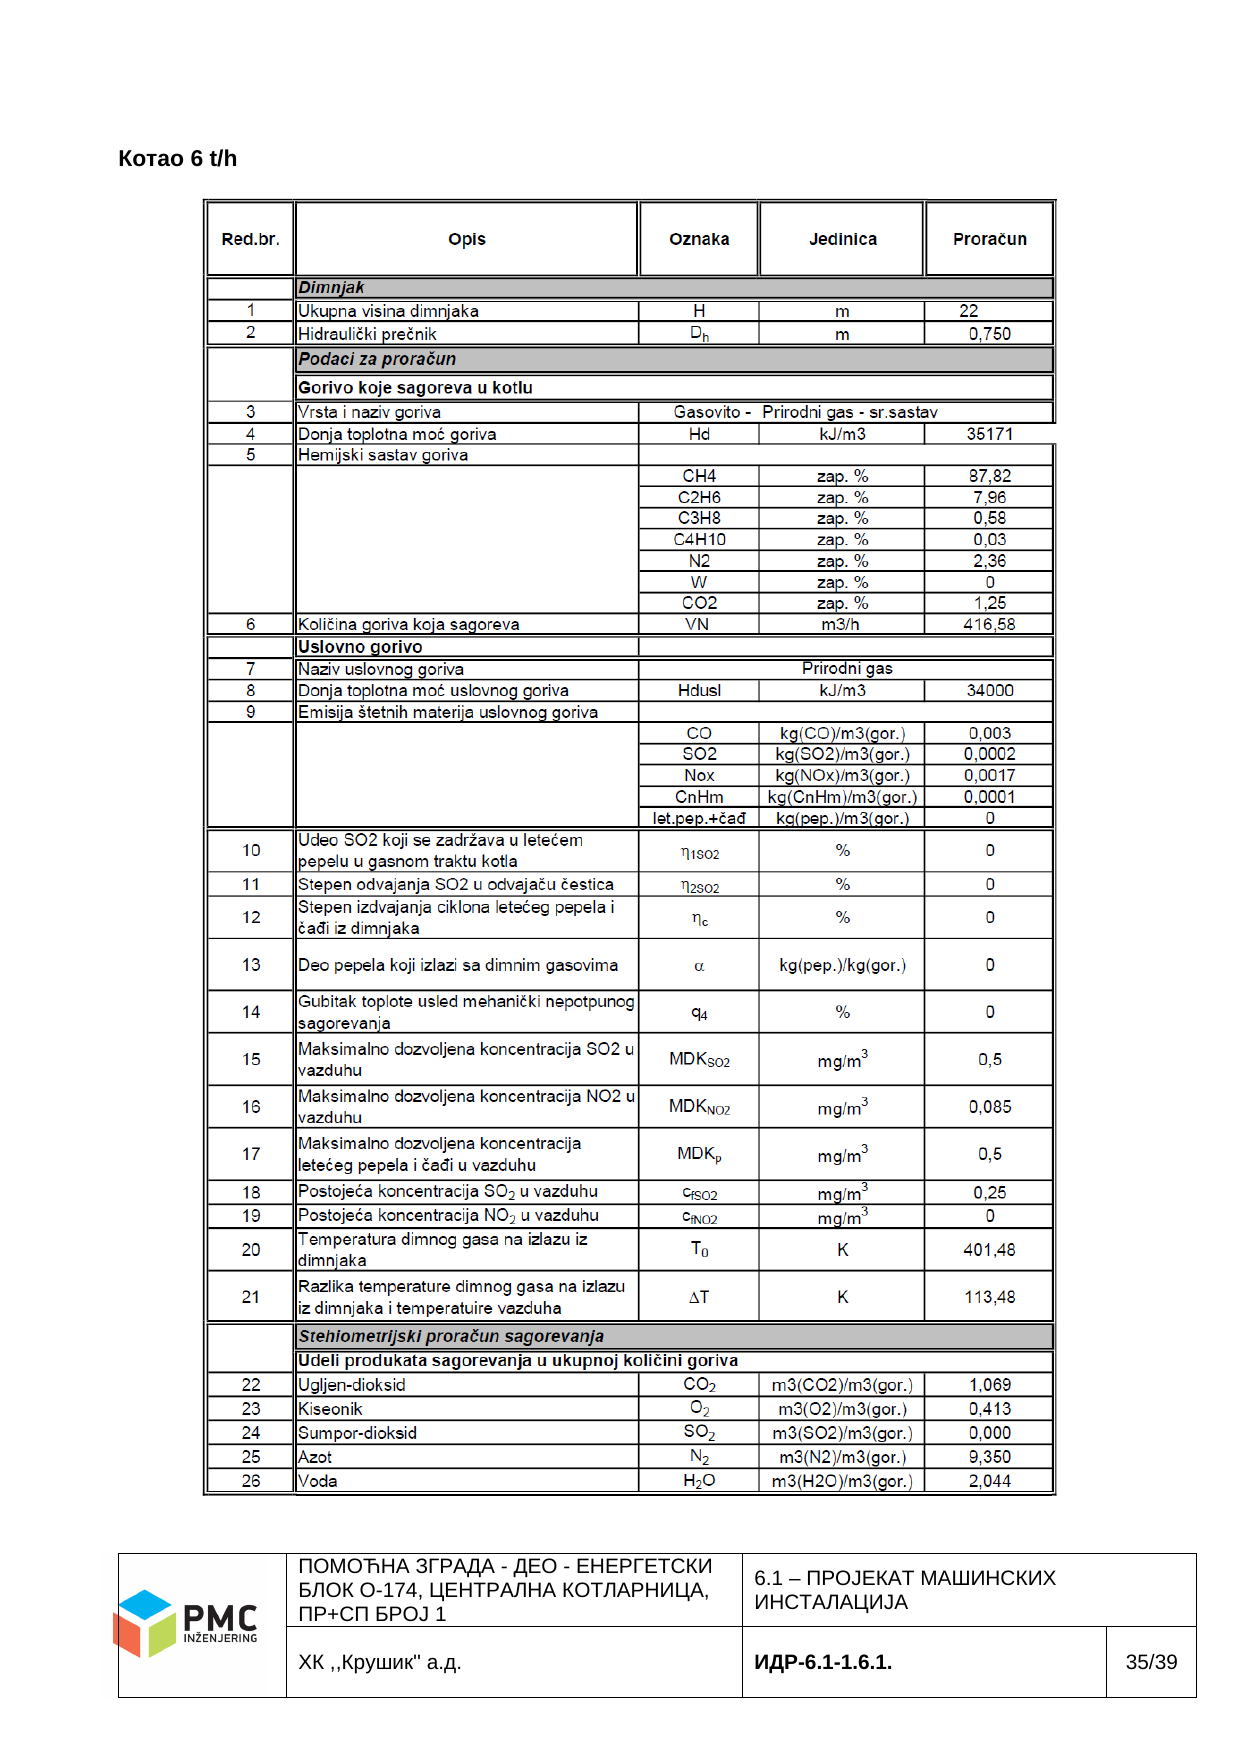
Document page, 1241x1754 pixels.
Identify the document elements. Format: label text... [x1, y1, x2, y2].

picture [193, 184, 1064, 1500]
picture [119, 1554, 268, 1697]
text Котао 6 t/h [118, 145, 1196, 172]
picture [101, 1552, 268, 1700]
